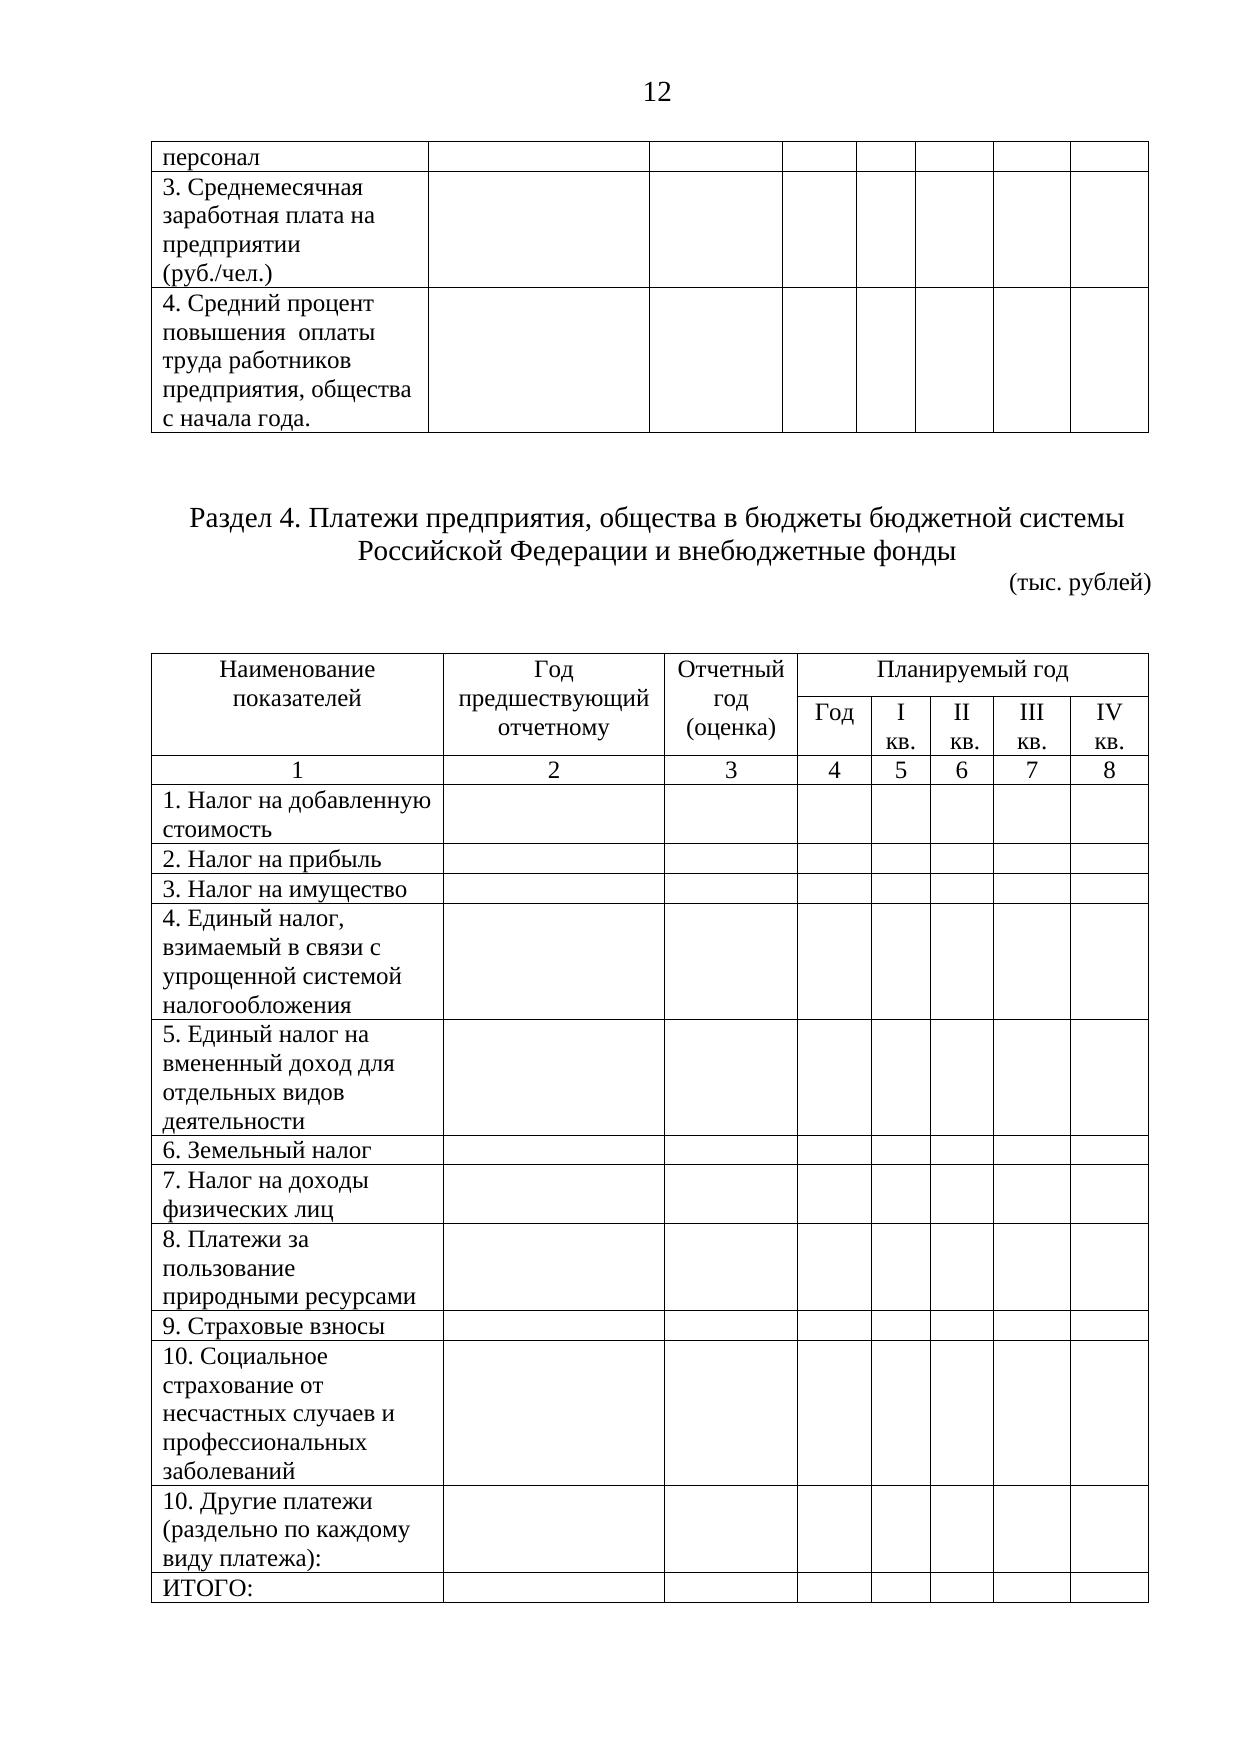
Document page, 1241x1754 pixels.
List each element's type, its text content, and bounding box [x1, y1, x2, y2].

table_cell [872, 1020, 930, 1134]
table_cell 7. Налог на доходы физических лиц [152, 1165, 443, 1223]
table_cell 8. Платежи за пользование природными ресурсами [152, 1224, 443, 1310]
table_cell [665, 1224, 797, 1310]
table_cell [1071, 874, 1148, 902]
table_cell [994, 904, 1070, 1018]
table_cell [994, 1165, 1070, 1223]
table_cell [931, 1311, 993, 1340]
table_cell [931, 1165, 993, 1223]
table_cell [931, 1020, 993, 1134]
table_cell [916, 172, 993, 287]
table_cell [916, 142, 993, 171]
table_cell [429, 142, 649, 171]
table_cell [798, 1486, 871, 1572]
table_cell [665, 1020, 797, 1134]
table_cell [152, 142, 428, 171]
table_cell [994, 1573, 1070, 1602]
table_cell [916, 288, 993, 432]
table_cell [444, 1341, 664, 1485]
table_cell [1071, 288, 1148, 432]
table_cell [931, 785, 993, 843]
table_cell [798, 1573, 871, 1602]
table_cell [665, 1165, 797, 1223]
table_cell 5. Единый налог на вмененный доход для отдельных видов деятельности [152, 1020, 443, 1134]
table_cell [650, 288, 782, 432]
text (тыс. рублей) [162, 567, 1152, 596]
table_cell 3. Среднемесячная заработная плата на предприятии (руб./чел.) [152, 172, 428, 287]
table_cell [798, 785, 871, 843]
table_cell [931, 1486, 993, 1572]
table_cell 2. Налог на прибыль [152, 844, 443, 873]
table_cell [650, 172, 782, 287]
table_cell [783, 288, 856, 432]
table_cell [1071, 1341, 1148, 1485]
table_cell [429, 172, 649, 287]
table_cell [444, 844, 664, 873]
table_cell [429, 288, 649, 432]
table_cell [444, 874, 664, 902]
table_cell [798, 1020, 871, 1134]
table_cell 6 [931, 756, 993, 784]
table_cell [931, 1224, 993, 1310]
table_cell [665, 874, 797, 902]
table_cell IV кв. [1071, 697, 1148, 754]
table_cell [665, 1341, 797, 1485]
table_cell [444, 1486, 664, 1572]
table_cell [872, 1486, 930, 1572]
table_cell [444, 1020, 664, 1134]
table_cell [872, 844, 930, 873]
table_header Планируемый год [798, 654, 1148, 696]
table_cell [1071, 1224, 1148, 1310]
table_cell [665, 785, 797, 843]
table_cell [931, 844, 993, 873]
table_cell [994, 844, 1070, 873]
table_cell [931, 874, 993, 902]
table_cell 9. Страховые взносы [152, 1311, 443, 1340]
table_header Наименование показателей [152, 654, 443, 754]
table_cell [994, 142, 1070, 171]
table_cell I кв. [872, 697, 930, 754]
table_cell 1 [152, 756, 443, 784]
table_cell [783, 142, 856, 171]
table_cell [665, 1311, 797, 1340]
table_cell 2 [444, 756, 664, 784]
table_cell [1071, 1486, 1148, 1572]
table_cell [1071, 1573, 1148, 1602]
table_cell 1. Налог на добавленную стоимость [152, 785, 443, 843]
table_cell [798, 1311, 871, 1340]
table_header Год предшествующий отчетному [444, 654, 664, 754]
table_cell [994, 1486, 1070, 1572]
table_cell 4. Единый налог, взимаемый в связи с упрощенной системой налогообложения [152, 904, 443, 1018]
table_cell [650, 142, 782, 171]
table_cell [872, 1311, 930, 1340]
table_cell [1071, 1165, 1148, 1223]
table_cell [1071, 1311, 1148, 1340]
table_cell [444, 1165, 664, 1223]
table_cell [798, 1136, 871, 1164]
table_cell [1071, 142, 1148, 171]
table_cell [798, 904, 871, 1018]
table_cell [1071, 844, 1148, 873]
table_cell 8 [1071, 756, 1148, 784]
table_cell [994, 172, 1070, 287]
table_cell [665, 1573, 797, 1602]
table_cell [994, 288, 1070, 432]
table_cell 10. Другие платежи (раздельно по каждому виду платежа): [152, 1486, 443, 1572]
table_cell [444, 785, 664, 843]
table_cell [798, 1341, 871, 1485]
table_cell 6. Земельный налог [152, 1136, 443, 1164]
table_cell 10. Социальное страхование от несчастных случаев и профессиональных заболеваний [152, 1341, 443, 1485]
text Раздел 4. Платежи предприятия, общества в бюджеты бюджетной системы Российской Федерации и внебюджетные фонды [162, 500, 1152, 567]
table_cell [872, 874, 930, 902]
table_cell [1071, 904, 1148, 1018]
table_cell [872, 904, 930, 1018]
table_cell 3. Налог на имущество [152, 874, 443, 902]
table_cell 3 [665, 756, 797, 784]
table_cell 4 [798, 756, 871, 784]
table_cell [994, 1224, 1070, 1310]
table_cell [798, 874, 871, 902]
table_cell [994, 874, 1070, 902]
table_cell Год [798, 697, 871, 754]
table_cell [665, 1486, 797, 1572]
table_cell II кв. [931, 697, 993, 754]
table_cell [872, 785, 930, 843]
table_cell [798, 1224, 871, 1310]
table_cell [444, 1573, 664, 1602]
table_cell [665, 1136, 797, 1164]
table_cell [872, 1341, 930, 1485]
table_cell [857, 172, 915, 287]
table_cell [1071, 172, 1148, 287]
table_cell [1071, 1136, 1148, 1164]
table_cell [872, 1224, 930, 1310]
table_cell [1071, 1020, 1148, 1134]
table_cell ИТОГО: [152, 1573, 443, 1602]
table_cell [931, 1573, 993, 1602]
table_cell [994, 1341, 1070, 1485]
table_cell [872, 1573, 930, 1602]
table_cell [783, 172, 856, 287]
table_cell 7 [994, 756, 1070, 784]
table_cell [994, 1311, 1070, 1340]
table_cell [994, 1020, 1070, 1134]
table_cell [931, 904, 993, 1018]
table_cell 4. Средний процент повышения оплаты труда работников предприятия, общества с начала года. [152, 288, 428, 432]
table_cell [444, 904, 664, 1018]
table_cell [994, 785, 1070, 843]
table_cell [872, 1165, 930, 1223]
table_cell [857, 288, 915, 432]
table_cell [444, 1311, 664, 1340]
table_cell [931, 1136, 993, 1164]
table_cell III кв. [994, 697, 1070, 754]
table_cell [857, 142, 915, 171]
table_cell [798, 1165, 871, 1223]
table_header Отчетный год (оценка) [665, 654, 797, 754]
table_cell [444, 1136, 664, 1164]
table_cell 5 [872, 756, 930, 784]
table_cell [665, 844, 797, 873]
table_cell [798, 844, 871, 873]
table_cell [665, 904, 797, 1018]
table_cell [1071, 785, 1148, 843]
table_cell [931, 1341, 993, 1485]
table_cell [444, 1224, 664, 1310]
table_cell [872, 1136, 930, 1164]
table_cell [994, 1136, 1070, 1164]
